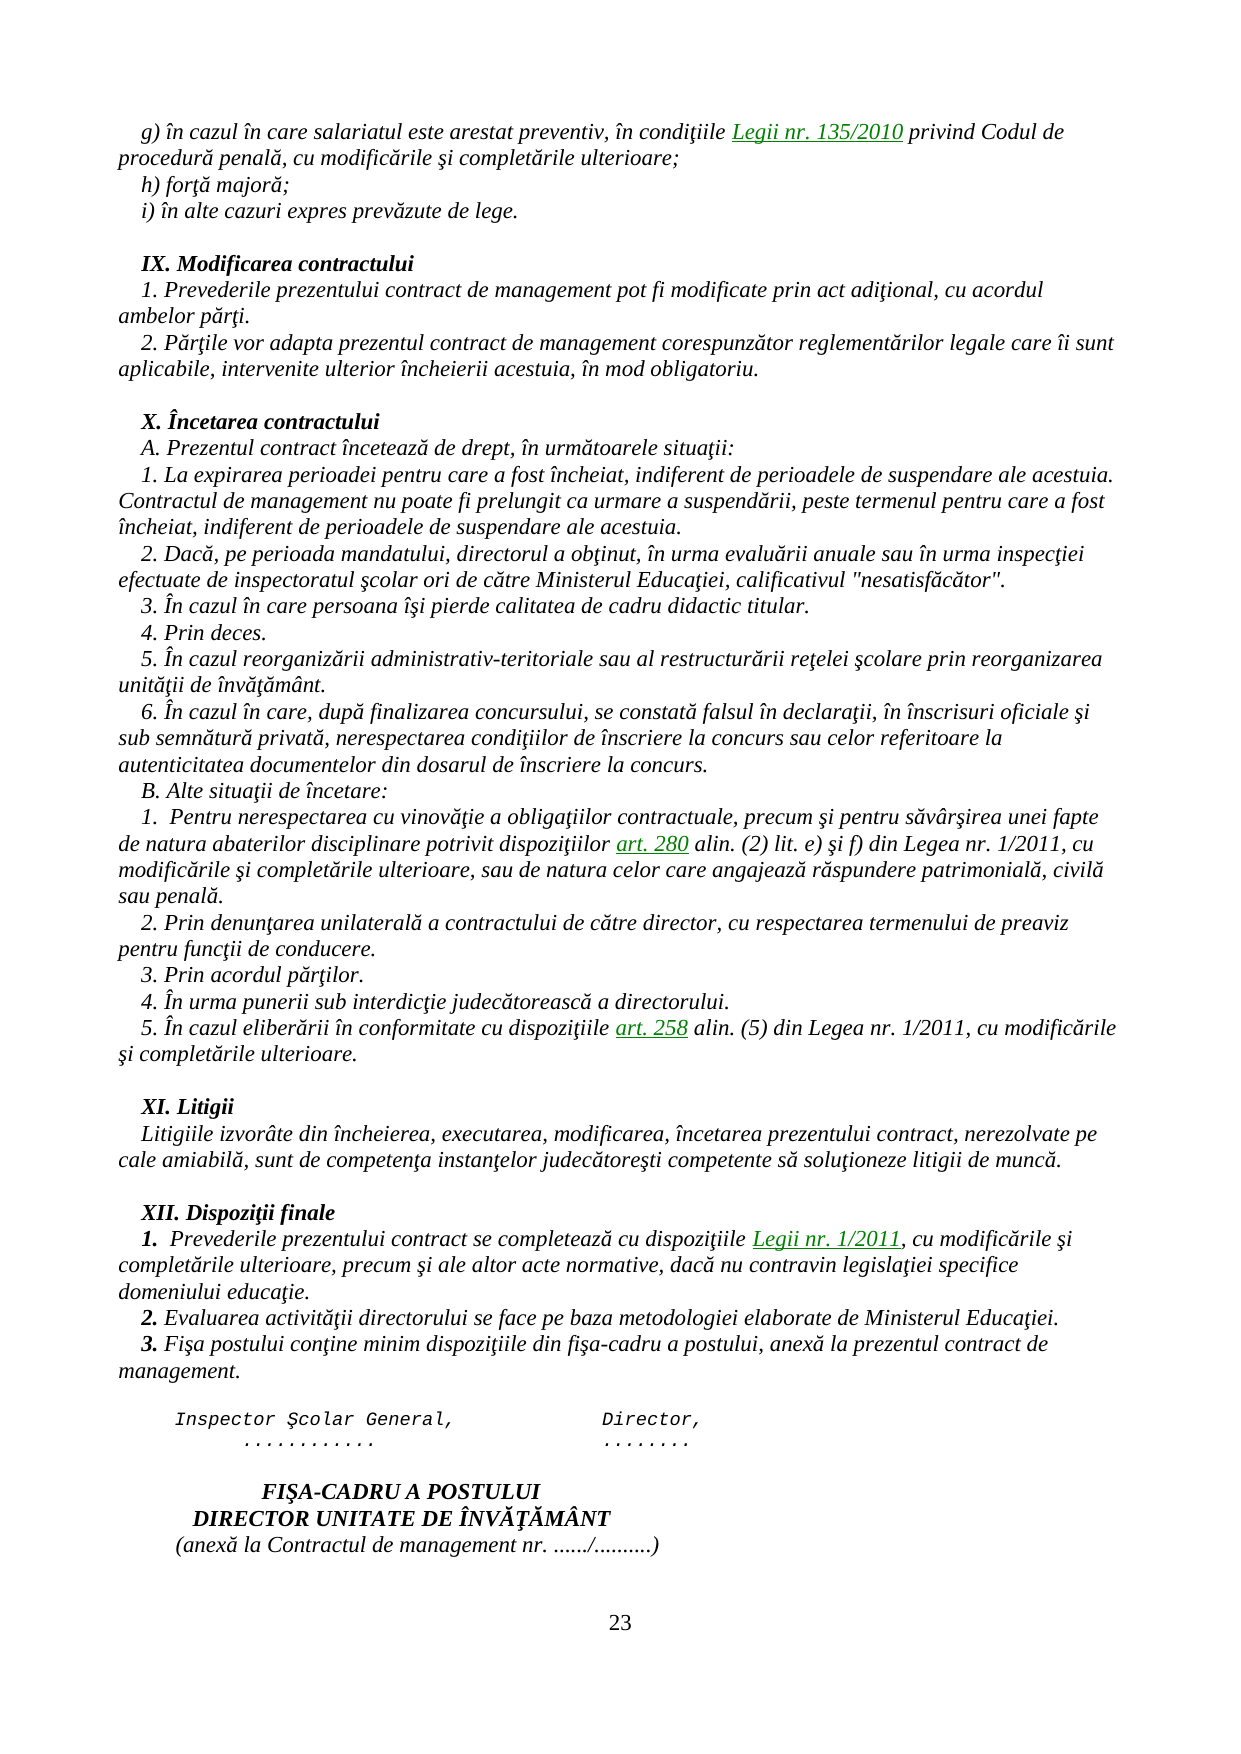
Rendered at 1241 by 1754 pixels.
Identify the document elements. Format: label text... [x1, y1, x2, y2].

text XII. Dispoziţii finale [118, 1199, 1122, 1225]
text g) în cazul în care salariatul este arestat preventiv, în condiţiile Legii nr. 135/2010 privind Codul de procedură penală, cu modificările şi completările ulterioare; [118, 118, 1122, 171]
text 2. Evaluarea activităţii directorului se face pe baza metodologiei elaborate de Ministerul Educaţiei. [118, 1304, 1122, 1330]
text 1. Pentru nerespectarea cu vinovăţie a obligaţiilor contractuale, precum şi pentru săvârşirea unei fapte de natura abaterilor disciplinare potrivit dispoziţiilor art. 280 alin. (2) lit. e) şi f) din Legea nr. 1/2011, cu modificările şi completările ulterioare, sau de natura celor care angajează răspundere patrimonială, civilă sau penală. [118, 803, 1122, 909]
text X. Încetarea contractului [118, 408, 1122, 434]
text ............ ........ [118, 1431, 1122, 1452]
text 1. Prevederile prezentului contract de management pot fi modificate prin act adiţional, cu acordul ambelor părţi. [118, 276, 1122, 329]
text i) în alte cazuri expres prevăzute de lege. [118, 197, 1122, 223]
text 4. Prin deces. [118, 619, 1122, 645]
text 1. Prevederile prezentului contract se completează cu dispoziţiile Legii nr. 1/2011, cu modificările şi completările ulterioare, precum şi ale altor acte normative, dacă nu contravin legislaţiei specifice domeniului educaţie. [118, 1225, 1122, 1304]
text 6. În cazul în care, după finalizarea concursului, se constată falsul în declaraţii, în înscrisuri oficiale şi sub semnătură privată, nerespectarea condiţiilor de înscriere la concurs sau celor referitoare la autenticitatea documentelor din dosarul de înscriere la concurs. [118, 698, 1122, 777]
text 2. Prin denunţarea unilaterală a contractului de către director, cu respectarea termenului de preaviz pentru funcţii de conducere. [118, 909, 1122, 961]
text XI. Litigii [118, 1093, 1122, 1119]
text 3. Prin acordul părţilor. [118, 961, 1122, 988]
text A. Prezentul contract încetează de drept, în următoarele situaţii: [118, 434, 1122, 461]
text Inspector Şcolar General, Director, [118, 1409, 1122, 1431]
text 3. Fişa postului conţine minim dispoziţiile din fişa-cadru a postului, anexă la prezentul contract de management. [118, 1330, 1122, 1383]
text FIŞA-CADRU A POSTULUI [118, 1478, 1122, 1505]
text 5. În cazul reorganizării administrativ-teritoriale sau al restructurării reţelei şcolare prin reorganizarea unităţii de învăţământ. [118, 645, 1122, 698]
text 2. Dacă, pe perioada mandatului, directorul a obţinut, în urma evaluării anuale sau în urma inspecţiei efectuate de inspectoratul şcolar ori de către Ministerul Educaţiei, calificativul "nesatisfăcător". [118, 540, 1122, 592]
text (anexă la Contractul de management nr. ....../..........) [118, 1531, 1122, 1557]
text DIRECTOR UNITATE DE ÎNVĂŢĂMÂNT [118, 1505, 1122, 1531]
text 3. În cazul în care persoana îşi pierde calitatea de cadru didactic titular. [118, 592, 1122, 619]
text B. Alte situaţii de încetare: [118, 777, 1122, 803]
text 1. La expirarea perioadei pentru care a fost încheiat, indiferent de perioadele de suspendare ale acestuia. Contractul de management nu poate fi prelungit ca urmare a suspendării, peste termenul pentru care a fost încheiat, indiferent de perioadele de suspendare ale acestuia. [118, 461, 1122, 540]
text Litigiile izvorâte din încheierea, executarea, modificarea, încetarea prezentului contract, nerezolvate pe cale amiabilă, sunt de competenţa instanţelor judecătoreşti competente să soluţioneze litigii de muncă. [118, 1119, 1122, 1172]
text IX. Modificarea contractului [118, 250, 1122, 276]
text h) forţă majoră; [118, 171, 1122, 197]
text 2. Părţile vor adapta prezentul contract de management corespunzător reglementărilor legale care îi sunt aplicabile, intervenite ulterior încheierii acestuia, în mod obligatoriu. [118, 329, 1122, 382]
text 5. În cazul eliberării în conformitate cu dispoziţiile art. 258 alin. (5) din Legea nr. 1/2011, cu modificările şi completările ulterioare. [118, 1014, 1122, 1067]
text 4. În urma punerii sub interdicţie judecătorească a directorului. [118, 988, 1122, 1014]
